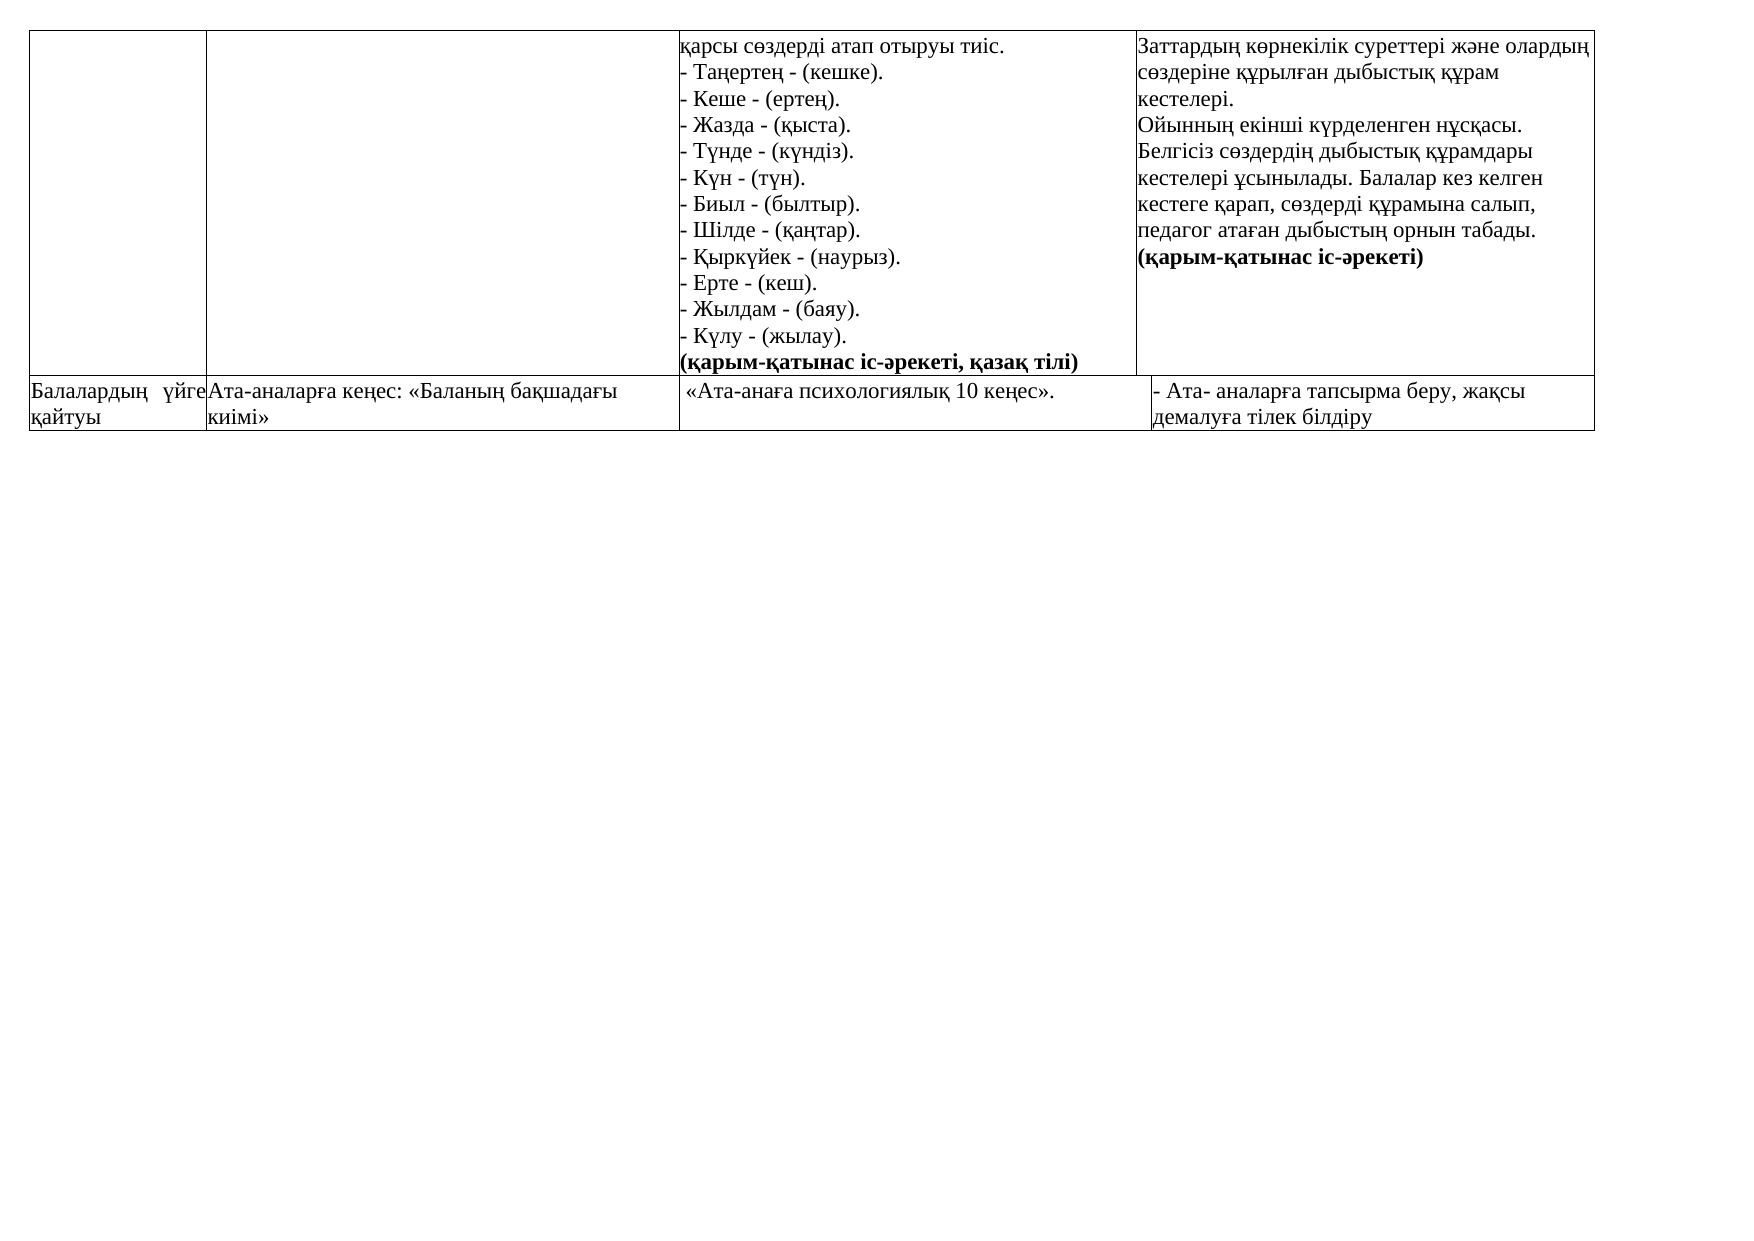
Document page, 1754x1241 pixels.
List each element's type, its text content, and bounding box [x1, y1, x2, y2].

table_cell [207, 31, 679, 374]
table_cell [680, 31, 1136, 374]
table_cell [30, 31, 206, 374]
table_cell - Ата- аналарға тапсырма беру, жақсы демалуға тілек білдіру [1152, 376, 1594, 429]
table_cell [1137, 31, 1594, 374]
table_cell «Ата-анаға психологиялық 10 кеңес». [680, 376, 1151, 429]
table_cell Ата-аналарға кеңес: «Баланың бақшадағы киімі» [207, 376, 679, 429]
table_cell Балалардың үйге қайтуы [30, 376, 206, 429]
